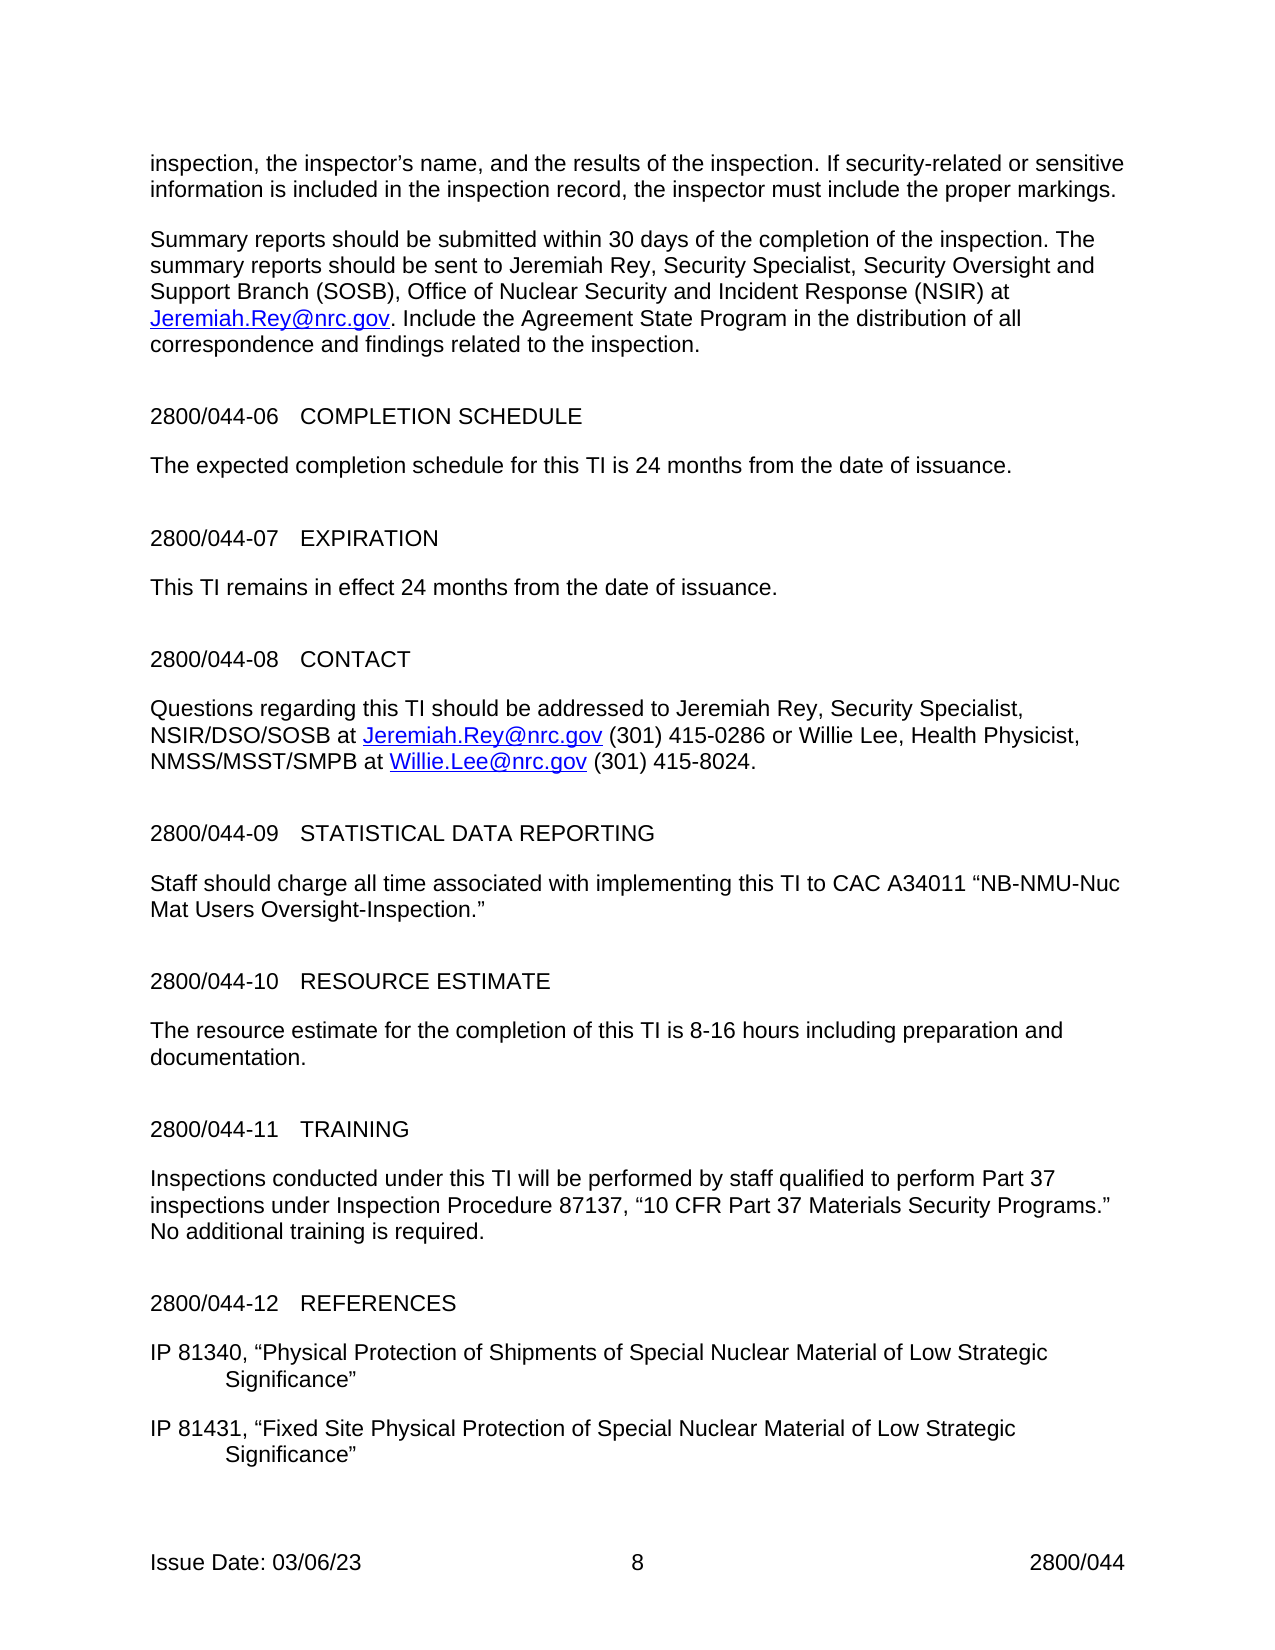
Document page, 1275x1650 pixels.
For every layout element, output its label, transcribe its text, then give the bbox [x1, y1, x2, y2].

text Summary reports should be submitted within 30 days of the completion of the inspection. The summary reports should be sent to Jeremiah Rey, Security Specialist, Security Oversight and Support Branch (SOSB), Office of Nuclear Security and Incident Response (NSIR) at Jeremiah.Rey@nrc.gov. Include the Agreement State Program in the distribution of all correspondence and findings related to the inspection. [150, 226, 1125, 357]
text IP 81431, “Fixed Site Physical Protection of Special Nuclear Material of Low Strategic Significance” [150, 1415, 1125, 1468]
text Staff should charge all time associated with implementing this TI to CAC A34011 “NB-NMU-Nuc Mat Users Oversight-Inspection.” [150, 869, 1125, 922]
subtitle 2800/044-08 CONTACT [150, 646, 1125, 672]
text Questions regarding this TI should be addressed to Jeremiah Rey, Security Specialist, NSIR/DSO/SOSB at Jeremiah.Rey@nrc.gov (301) 415-0286 or Willie Lee, Health Physicist, NMSS/MSST/SMPB at Willie.Lee@nrc.gov (301) 415-8024. [150, 695, 1125, 774]
subtitle 2800/044-06 COMPLETION SCHEDULE [150, 403, 1125, 429]
text The expected completion schedule for this TI is 24 months from the date of issuance. [150, 452, 1125, 479]
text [150, 150, 1125, 203]
subtitle 2800/044-11 TRAINING [150, 1116, 1125, 1142]
text This TI remains in effect 24 months from the date of issuance. [150, 574, 1125, 600]
subtitle 2800/044-07 EXPIRATION [150, 525, 1125, 551]
text The resource estimate for the completion of this TI is 8-16 hours including preparation and documentation. [150, 1017, 1125, 1070]
text Inspections conducted under this TI will be performed by staff qualified to perform Part 37 inspections under Inspection Procedure 87137, “10 CFR Part 37 Materials Security Programs.” No additional training is required. [150, 1165, 1125, 1244]
subtitle 2800/044-12 REFERENCES [150, 1290, 1125, 1316]
text IP 81340, “Physical Protection of Shipments of Special Nuclear Material of Low Strategic Significance” [150, 1339, 1125, 1392]
subtitle 2800/044-10 RESOURCE ESTIMATE [150, 968, 1125, 994]
subtitle 2800/044-09 STATISTICAL DATA REPORTING [150, 820, 1125, 847]
